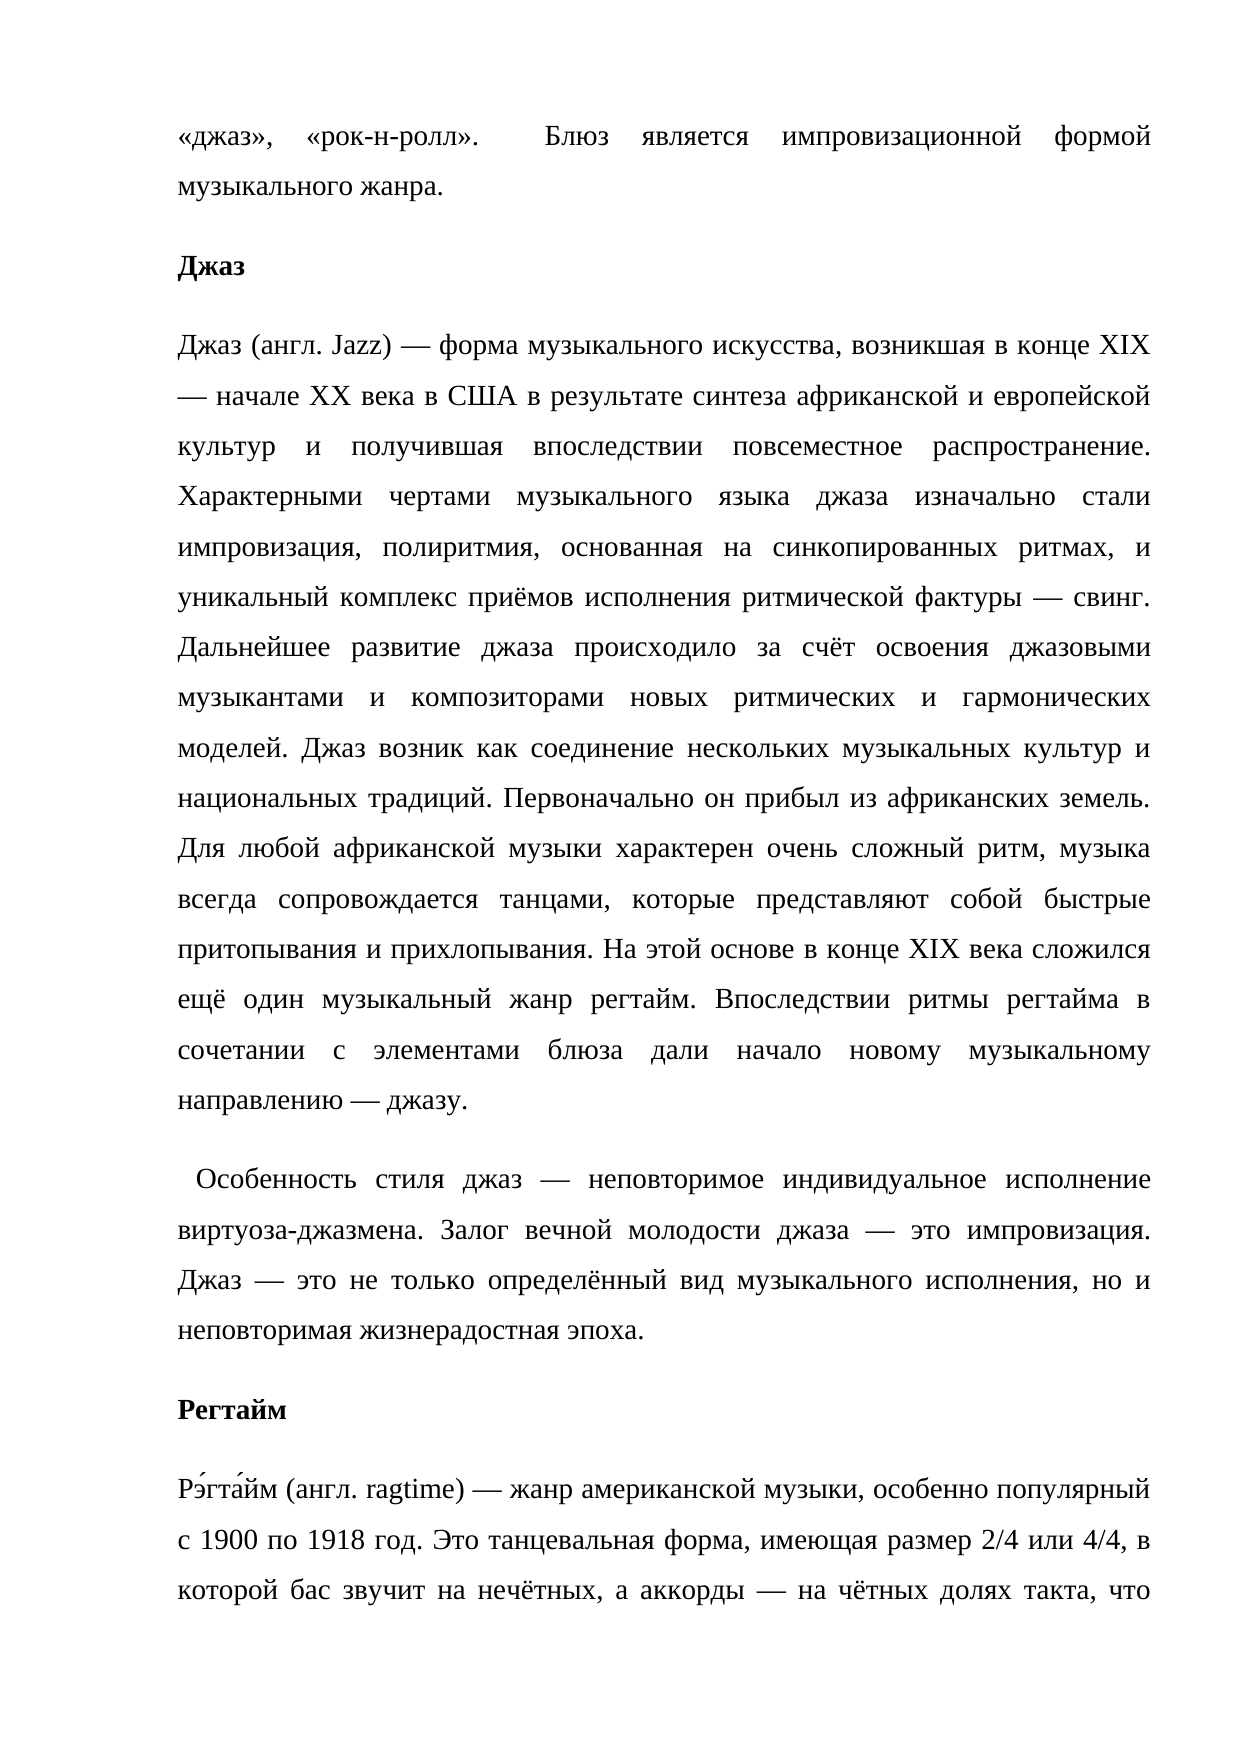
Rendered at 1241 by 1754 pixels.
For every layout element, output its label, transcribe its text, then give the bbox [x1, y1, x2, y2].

text Джаз (англ. Jazz) — форма музыкального искусства, возникшая в конце XIX — начале XX века в США в результате синтеза африканской и европейской культур и получившая впоследствии повсеместное распространение. Характерными чертами музыкального языка джаза изначально стали импровизация, полиритмия, основанная на синкопированных ритмах, и уникальный комплекс приёмов исполнения ритмической фактуры — свинг. Дальнейшее развитие джаза происходило за счёт освоения джазовыми музыкантами и композиторами новых ритмических и гармонических моделей. Джаз возник как соединение нескольких музыкальных культур и национальных традиций. Первоначально он прибыл из африканских земель. Для любой африканской музыки характерен очень сложный ритм, музыка всегда сопровождается танцами, которые представляют собой быстрые притопывания и прихлопывания. На этой основе в конце XIX века сложился ещё один музыкальный жанр регтайм. Впоследствии ритмы регтайма в сочетании с элементами блюза дали начало новому музыкальному направлению — джазу. [177, 327, 1152, 1116]
text Регтайм [177, 1392, 1152, 1426]
text Джаз [177, 248, 1152, 281]
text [177, 1471, 1152, 1606]
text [177, 118, 1152, 202]
text Особенность стиля джаз — неповторимое индивидуальное исполнение виртуоза-джазмена. Залог вечной молодости джаза — это импровизация. Джаз — это не только определённый вид музыкального исполнения, но и неповторимая жизнерадостная эпоха. [177, 1162, 1152, 1346]
